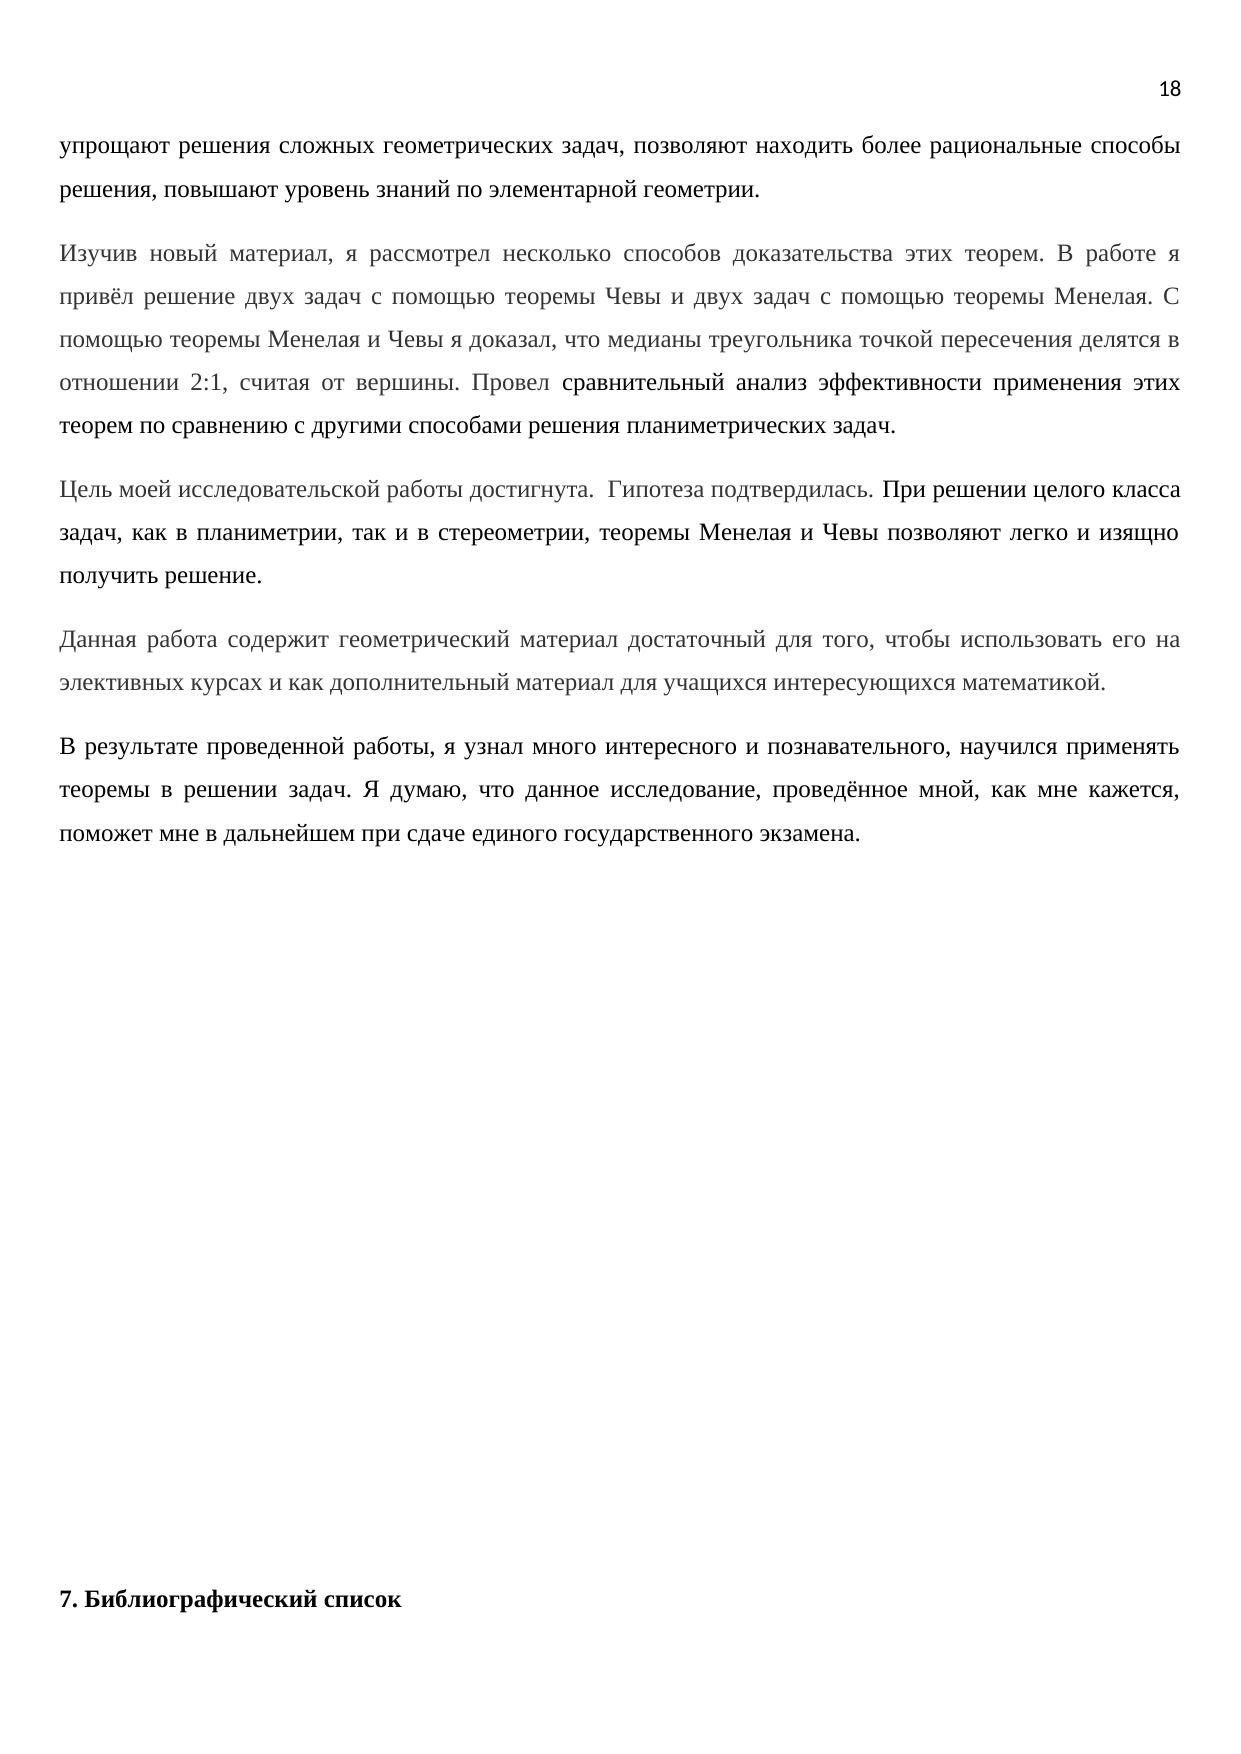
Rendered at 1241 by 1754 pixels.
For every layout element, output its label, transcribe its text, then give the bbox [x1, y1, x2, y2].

text Цель моей исследовательской работы достигнута. Гипотеза подтвердилась. При решении целого класса задач, как в планиметрии, так и в стереометрии, теоремы Менелая и Чевы позволяют легко и изящно получить решение. [59, 474, 1181, 589]
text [59, 159, 1181, 202]
text 7. Библиографический список [59, 1584, 1181, 1613]
text Изучив новый материал, я рассмотрел несколько способов доказательства этих теорем. В работе я привёл решение двух задач с помощью теоремы Чевы и двух задач с помощью теоремы Менелая. С помощью теоремы Менелая и Чевы я доказал, что медианы треугольника точкой пересечения делятся в отношении 2:1, считая от вершины. Провел сравнительный анализ эффективности применения этих теорем по сравнению с другими способами решения планиметрических задач. [59, 238, 1181, 439]
text Данная работа содержит геометрический материал достаточный для того, чтобы использовать его на элективных курсах и как дополнительный материал для учащихся интересующихся математикой. [59, 624, 1181, 696]
text В результате проведенной работы, я узнал много интересного и познавательного, научился применять теоремы в решении задач. Я думаю, что данное исследование, проведённое мной, как мне кажется, поможет мне в дальнейшем при сдаче единого государственного экзамена. [59, 731, 1181, 846]
